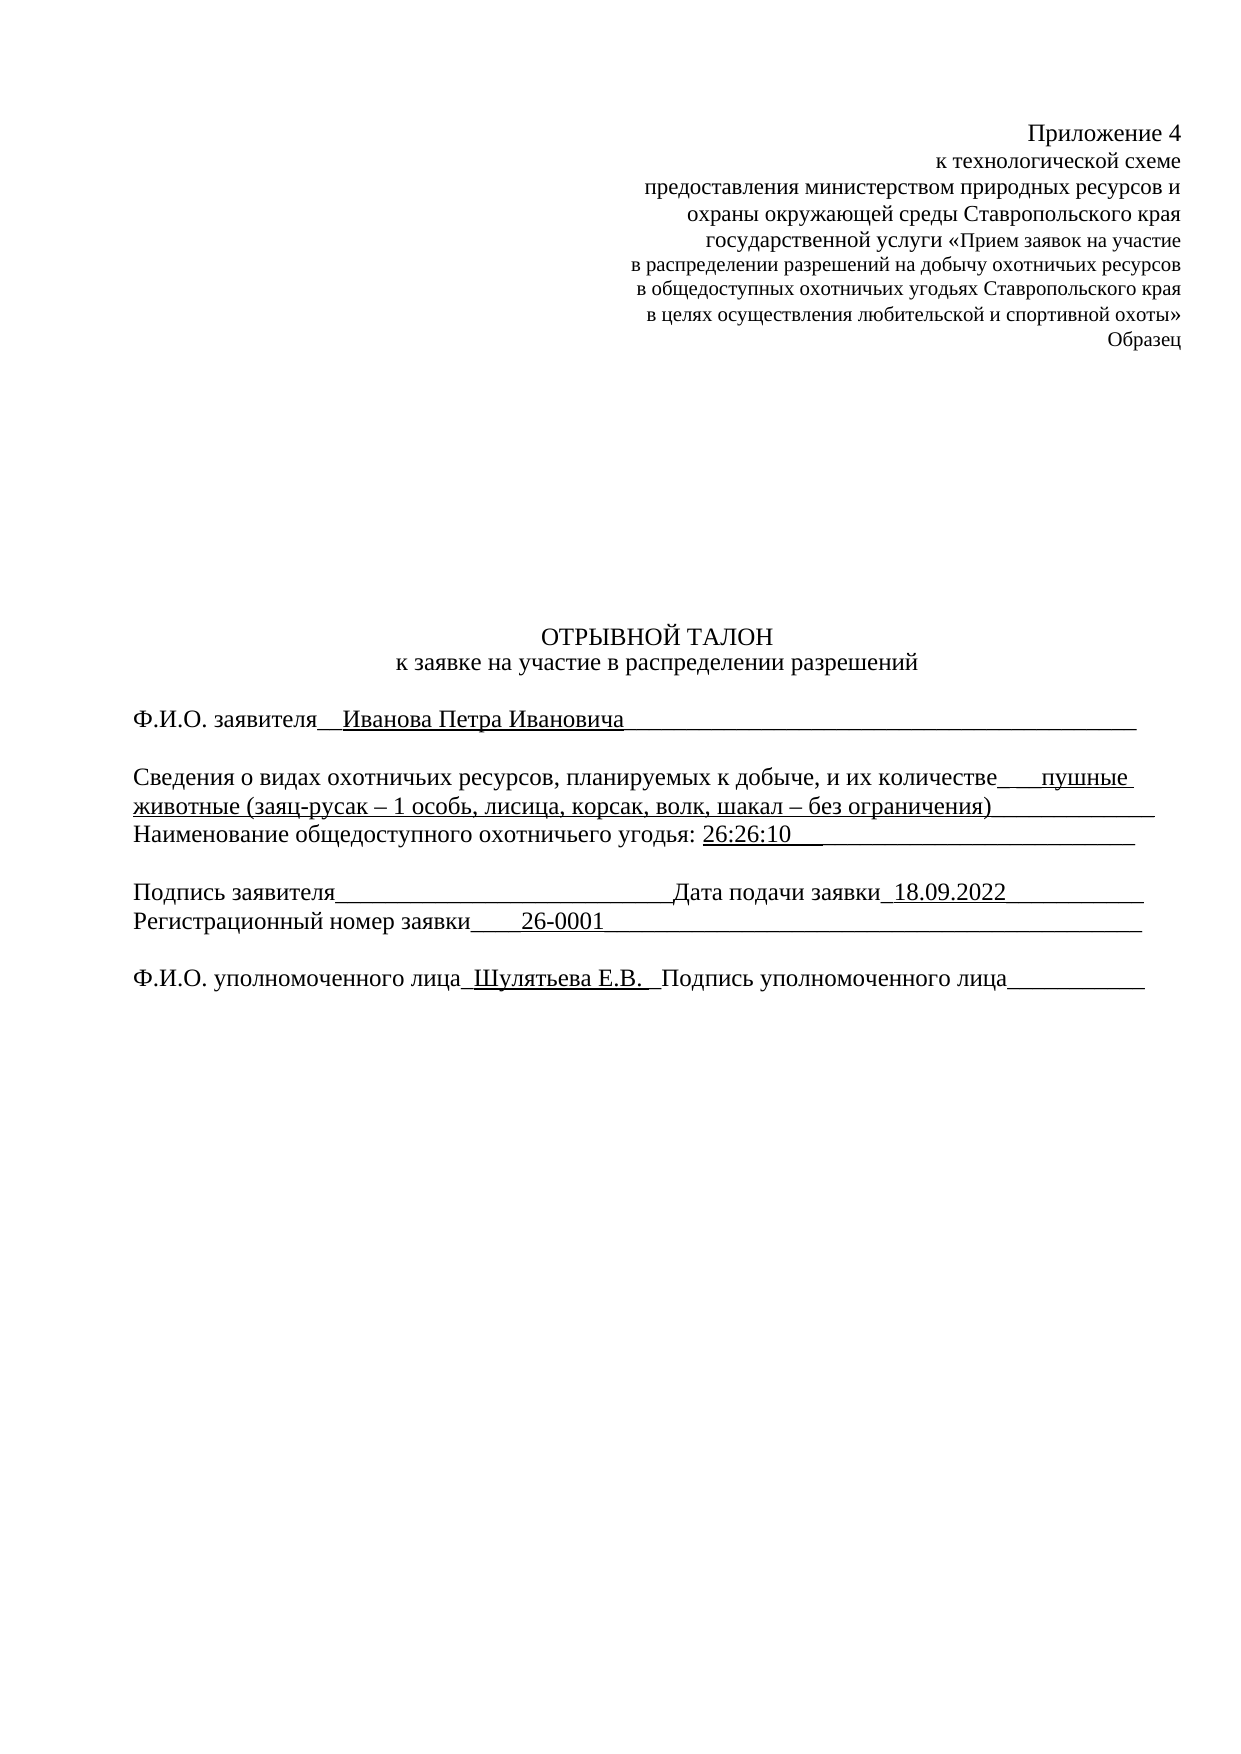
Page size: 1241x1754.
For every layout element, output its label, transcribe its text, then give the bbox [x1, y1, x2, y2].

text Приложение 4 [133, 118, 1181, 147]
text Подпись заявителя___________________________Дата подачи заявки_18.09.2022___________ [133, 877, 1181, 906]
text охраны окружающей среды Ставропольского края [133, 199, 1181, 226]
text Наименование общедоступного охотничьего угодья: 26:26:10 _________________________ [133, 819, 1181, 848]
text Регистрационный номер заявки____26-0001___________________________________________ [133, 906, 1181, 934]
text Образец [133, 327, 1181, 351]
text Ф.И.О. уполномоченного лица_Шулятьева Е.В. _Подпись уполномоченного лица___________ [133, 963, 1181, 992]
text животные (заяц-русак – 1 особь, лисица, корсак, волк, шакал – без ограничения)_____________ [133, 791, 1181, 819]
text Ф.И.О. заявителя__Иванова Петра Ивановича_________________________________________ [133, 704, 1181, 733]
text государственной услуги «Прием заявок на участие [133, 226, 1181, 252]
text к заявке на участие в распределении разрешений [133, 651, 1181, 676]
text Сведения о видах охотничьих ресурсов, планируемых к добыче, и их количестве_ __пушные [133, 762, 1181, 791]
text предоставления министерством природных ресурсов и [133, 173, 1181, 199]
text к технологической схеме [133, 147, 1181, 173]
text ОТРЫВНОЙ ТАЛОН [133, 626, 1181, 651]
text в распределении разрешений на добычу охотничьих ресурсов [133, 252, 1181, 276]
text в общедоступных охотничьих угодьях Ставропольского края [133, 276, 1181, 300]
text в целях осуществления любительской и спортивной охоты» [133, 300, 1181, 327]
